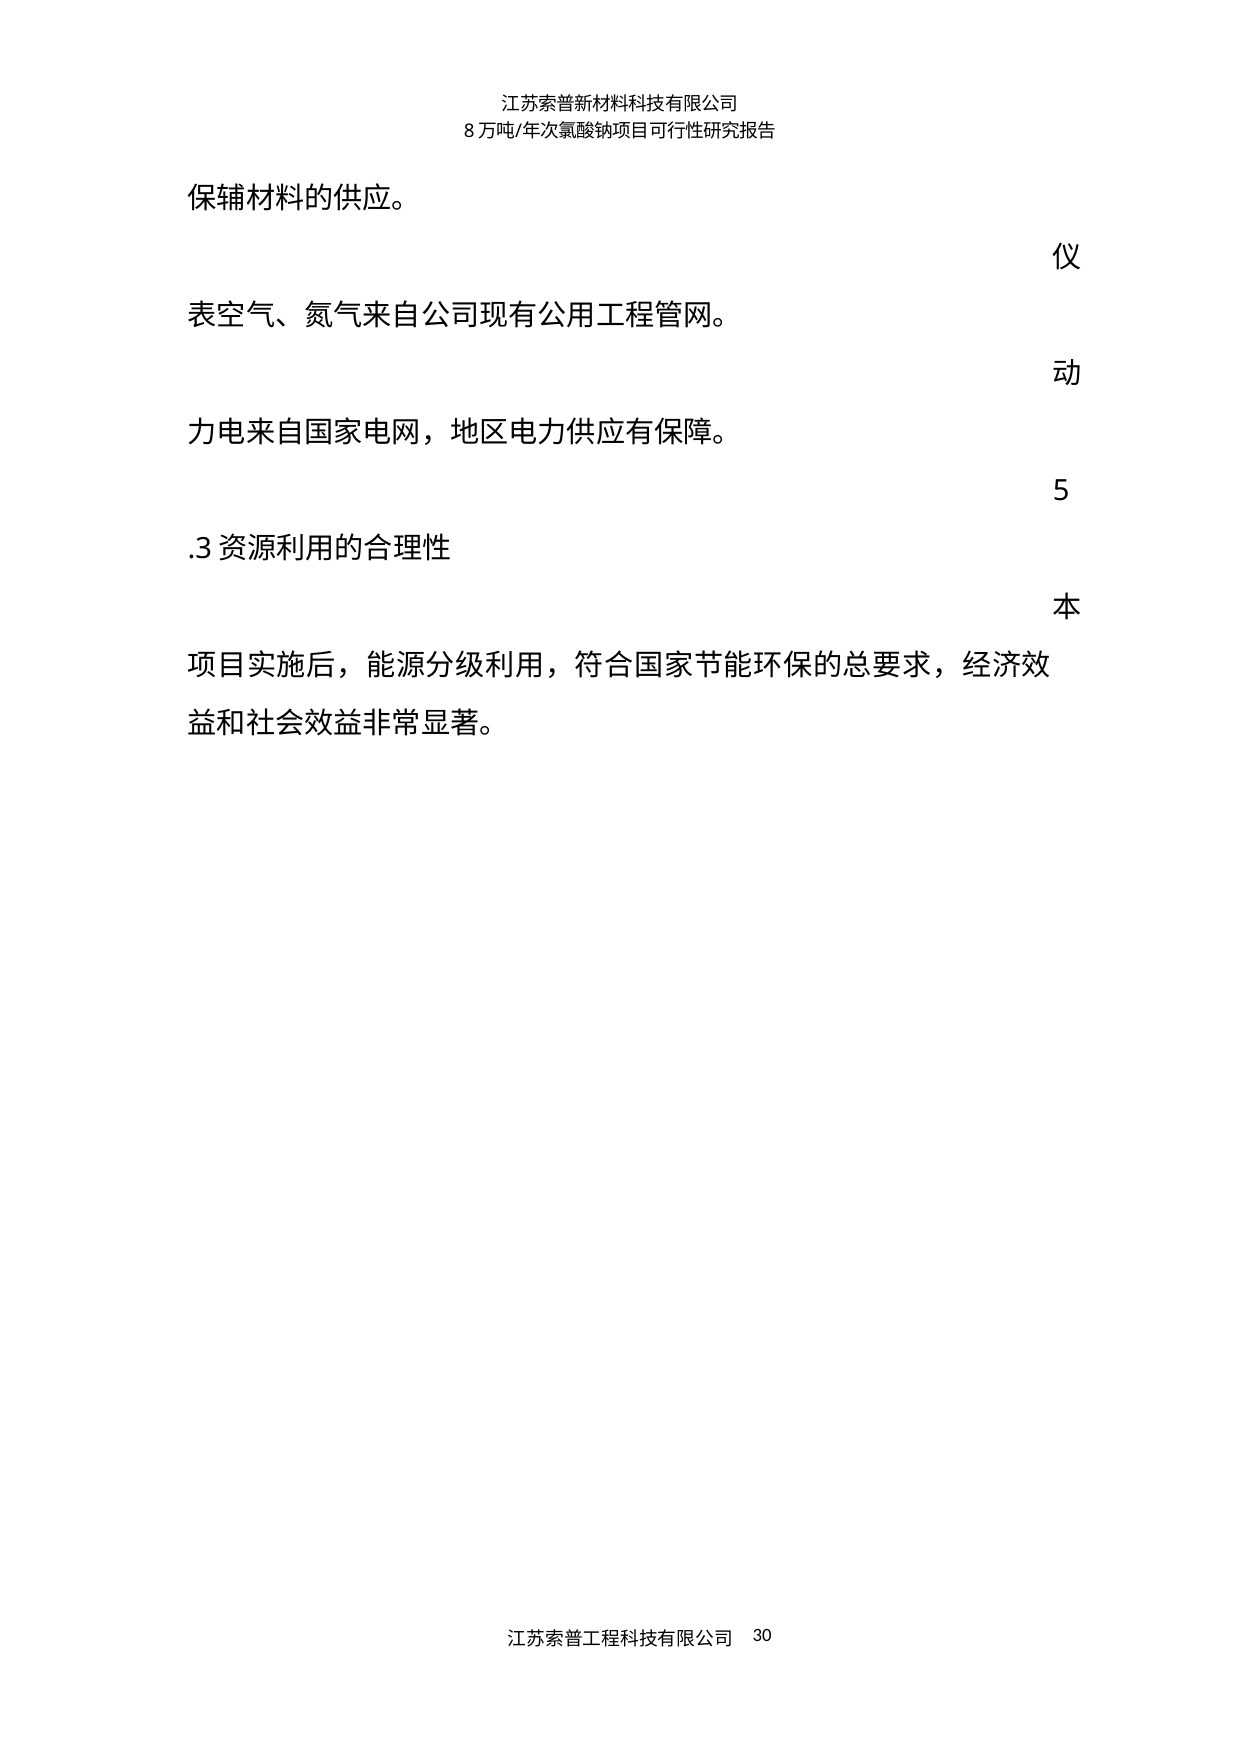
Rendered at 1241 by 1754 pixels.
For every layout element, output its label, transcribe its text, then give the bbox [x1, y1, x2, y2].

text 仪表空气、氮气来自公司现有公用工程管网。 [187, 220, 1053, 337]
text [187, 162, 1053, 220]
text 动力电来自国家电网，地区电力供应有保障。 [187, 337, 1053, 454]
text 本项目实施后，能源分级利用，符合国家节能环保的总要求，经济效益和社会效益非常显著。 [187, 570, 1053, 745]
text 5.3资源利用的合理性 [187, 454, 1053, 570]
